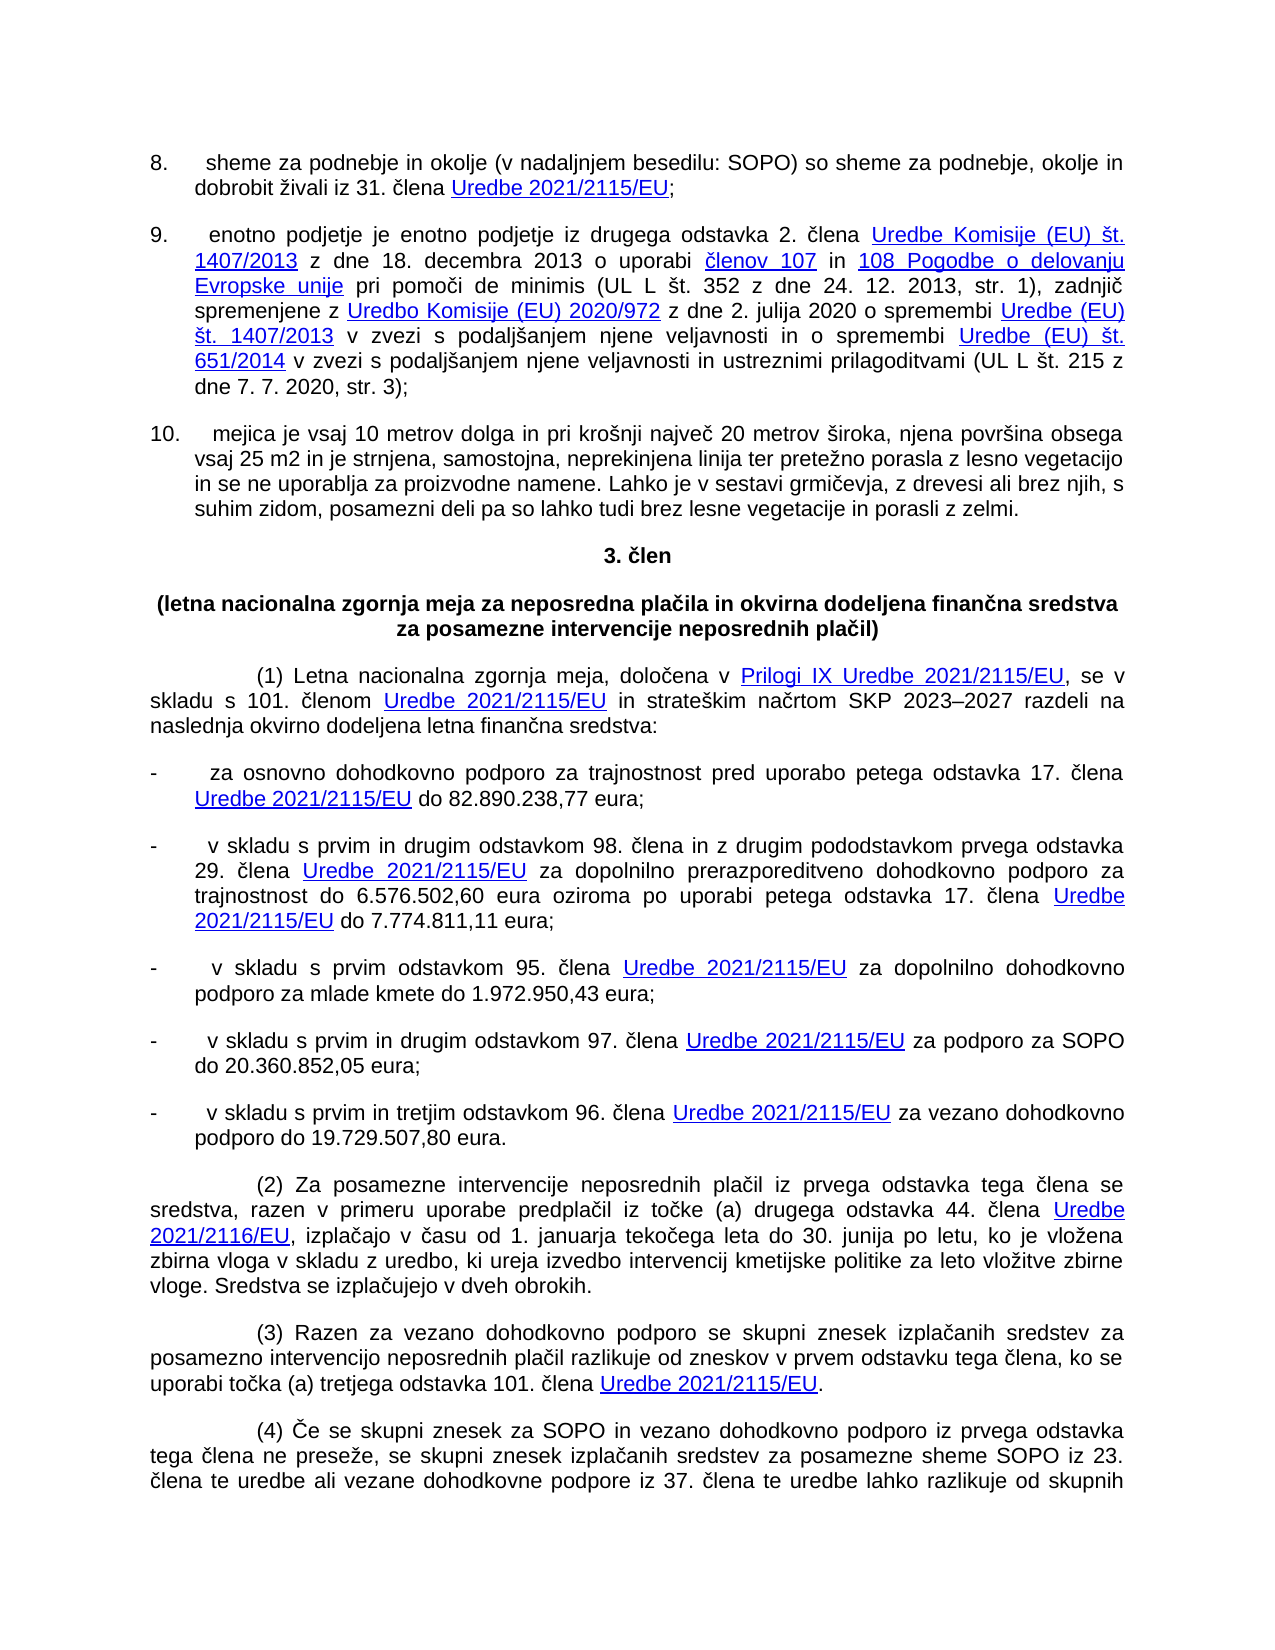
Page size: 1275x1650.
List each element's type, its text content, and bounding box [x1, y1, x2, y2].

text (3) Razen za vezano dohodkovno podporo se skupni znesek izplačanih sredstev za posamezno intervencijo neposrednih plačil razlikuje od zneskov v prvem odstavku tega člena, ko se uporabi točka (a) tretjega odstavka 101. člena Uredbe 2021/2115/EU. [150, 1295, 1125, 1392]
text (1) Letna nacionalna zgornja meja, določena v Prilogi IX Uredbe 2021/2115/EU, se v skladu s 101. členom Uredbe 2021/2115/EU in strateškim načrtom SKP 2023–2027 razdeli na naslednja okvirno dodeljena letna finančna sredstva: [150, 638, 1125, 738]
text (2) Za posamezne intervencije neposrednih plačil iz prvega odstavka tega člena se sredstva, razen v primeru uporabe predplačil iz točke (a) drugega odstavka 44. člena Uredbe 2021/2116/EU, izplačajo v času od 1. januarja tekočega leta do 30. junija po letu, ko je vložena zbirna vloga v skladu z uredbo, ki ureja izvedbo intervencij kmetijske politike za leto vložitve zbirne vloge. Sredstva se izplačujejo v dveh obrokih. [150, 1147, 1125, 1295]
text (letna nacionalna zgornja meja za neposredna plačila in okvirna dodeljena finančna sredstva za posamezne intervencije neposrednih plačil) [150, 540, 1125, 638]
text 9. enotno podjetje je enotno podjetje iz drugega odstavka 2. člena Uredbe Komisije (EU) št. 1407/2013 z dne 18. decembra 2013 o uporabi členov 107 in 108 Pogodbe o delovanju Evropske unije pri pomoči de minimis (UL L št. 352 z dne 24. 12. 2013, str. 1), zadnjič spremenjene z Uredbo Komisije (EU) 2020/972 z dne 2. julija 2020 o spremembi Uredbe (EU) št. 1407/2013 v zvezi s podaljšanjem njene veljavnosti in o spremembi Uredbe (EU) št. 651/2014 v zvezi s podaljšanjem njene veljavnosti in ustreznimi prilagoditvami (UL L št. 215 z dne 7. 7. 2020, str. 3); [150, 222, 1125, 399]
text 3. člen [150, 493, 1125, 540]
text - v skladu s prvim in drugim odstavkom 97. člena Uredbe 2021/2115/EU za podporo za SOPO do 20.360.852,05 eura; [150, 1027, 1125, 1078]
text - v skladu s prvim odstavkom 95. člena Uredbe 2021/2115/EU za dopolnilno dohodkovno podporo za mlade kmete do 1.972.950,43 eura; [150, 955, 1125, 1006]
text - za osnovno dohodkovno podporo za trajnostnost pred uporabo petega odstavka 17. člena Uredbe 2021/2115/EU do 82.890.238,77 eura; [150, 760, 1125, 811]
text 8. sheme za podnebje in okolje (v nadaljnjem besedilu: SOPO) so sheme za podnebje, okolje in dobrobit živali iz 31. člena Uredbe 2021/2115/EU; [150, 150, 1125, 200]
text - v skladu s prvim in tretjim odstavkom 96. člena Uredbe 2021/2115/EU za vezano dohodkovno podporo do 19.729.507,80 eura. [150, 1100, 1125, 1147]
text - v skladu s prvim in drugim odstavkom 98. člena in z drugim pododstavkom prvega odstavka 29. člena Uredbe 2021/2115/EU za dopolnilno prerazporeditveno dohodkovno podporo za trajnostnost do 6.576.502,60 eura oziroma po uporabi petega odstavka 17. člena Uredbe 2021/2115/EU do 7.774.811,11 eura; [150, 832, 1125, 933]
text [150, 1392, 1125, 1493]
text 10. mejica je vsaj 10 metrov dolga in pri krošnji največ 20 metrov široka, njena površina obsega vsaj 25 m2 in je strnjena, samostojna, neprekinjena linija ter pretežno porasla z lesno vegetacijo in se ne uporablja za proizvodne namene. Lahko je v sestavi grmičevja, z drevesi ali brez njih, s suhim zidom, posamezni deli pa so lahko tudi brez lesne vegetacije in porasli z zelmi. [150, 421, 1125, 493]
